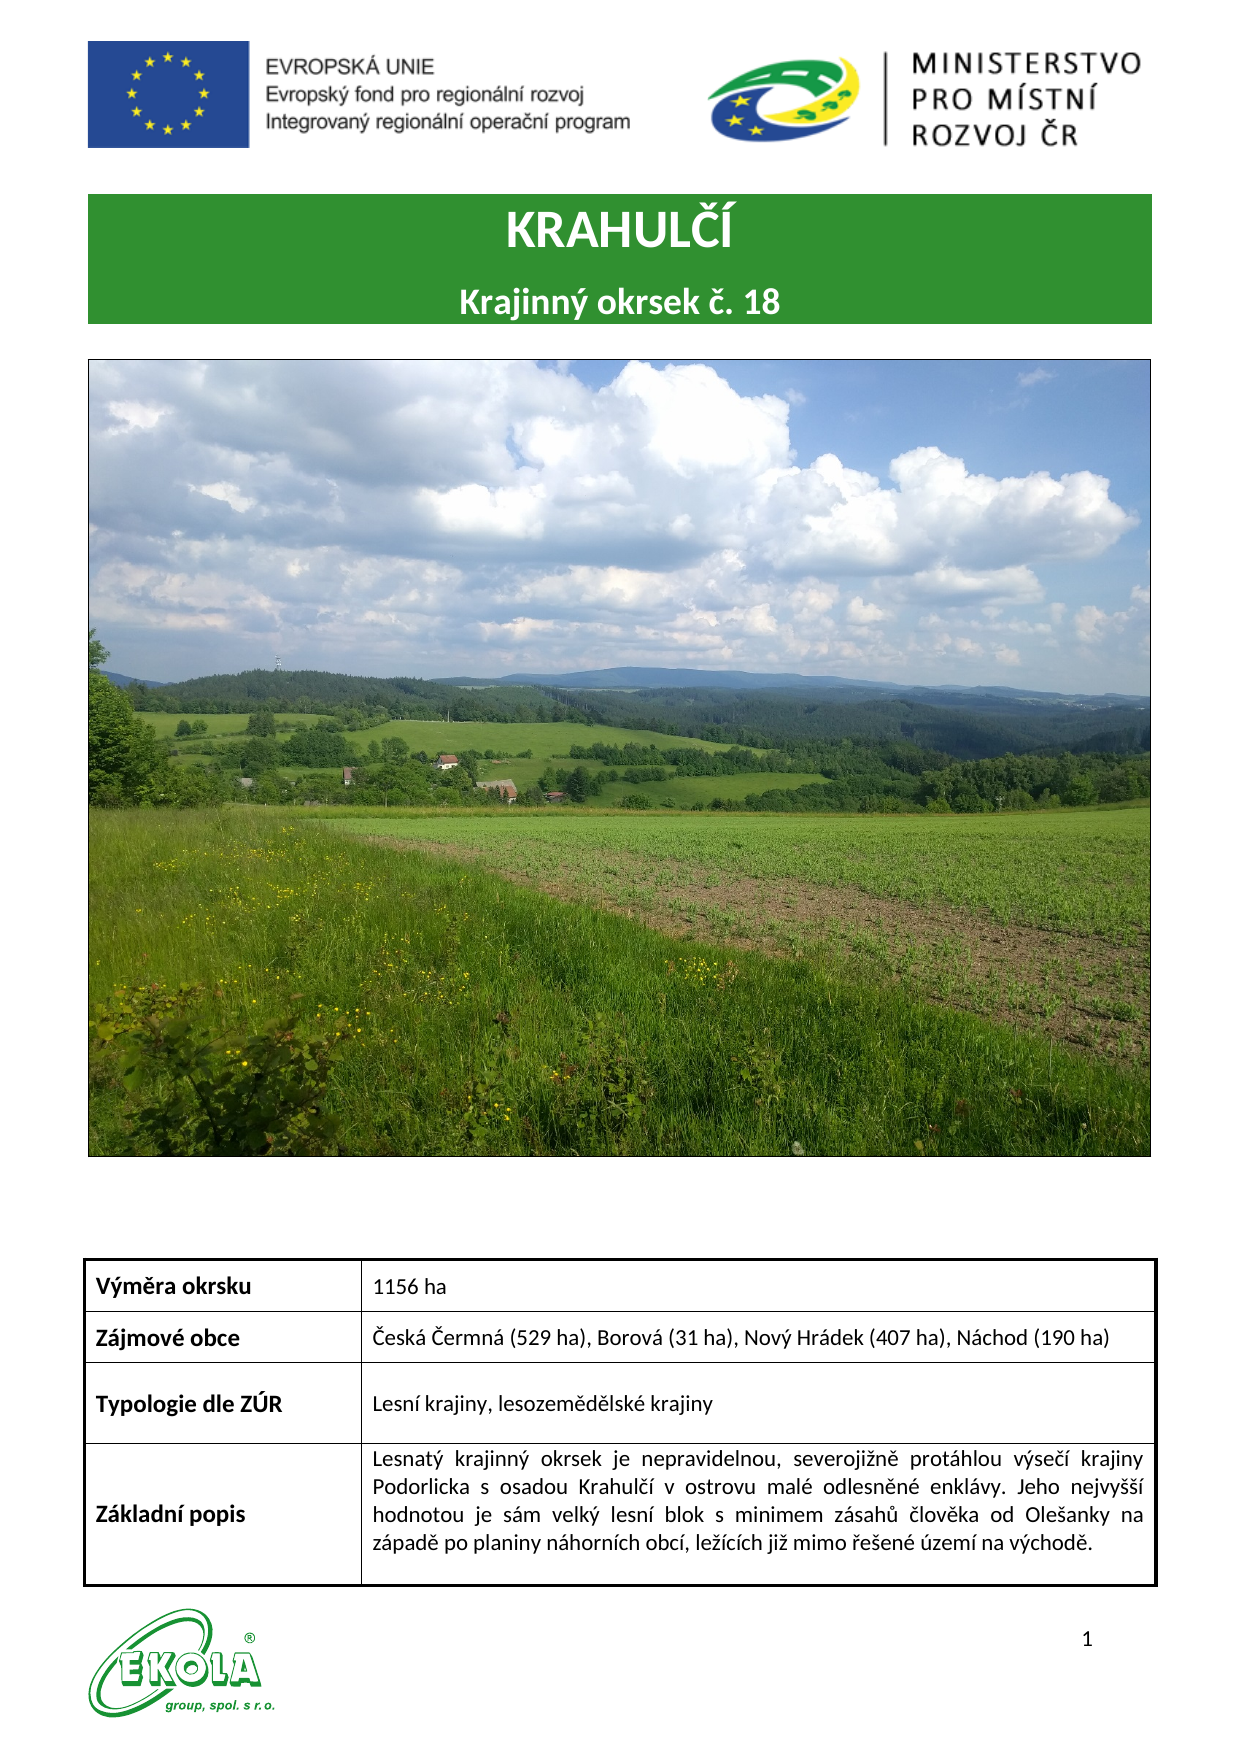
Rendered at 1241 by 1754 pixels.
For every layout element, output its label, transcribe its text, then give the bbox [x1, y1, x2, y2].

text KRAHULČÍ [88, 194, 1152, 261]
picture [707, 50, 1152, 148]
table_cell Lesní krajiny, lesozemědělské krajiny [362, 1363, 1154, 1443]
table_header 1156 ha [362, 1261, 1154, 1311]
table_cell Základní popis [86, 1444, 361, 1584]
table_cell Zájmové obce [86, 1312, 361, 1362]
picture [87, 41, 635, 148]
picture [89, 360, 1150, 1155]
table_cell Česká Čermná (529 ha), Borová (31 ha), Nový Hrádek (407 ha), Náchod (190 ha) [362, 1312, 1154, 1362]
table_cell Typologie dle ZÚR [86, 1363, 361, 1443]
text Krajinný okrsek č. 18 [88, 278, 1152, 324]
table_header Výměra okrsku [86, 1261, 361, 1311]
table_cell Lesnatý krajinný okrsek je nepravidelnou, severojižně protáhlou výsečí krajiny Podorlicka s osadou Krahulčí v ostrovu malé odlesněné enklávy. Jeho nejvyšší hodnotou je sám velký lesní blok s minimem zásahů člověka od Olešanky na západě po planiny náhorních obcí, ležících již mimo řešené území na východě. [362, 1444, 1154, 1584]
